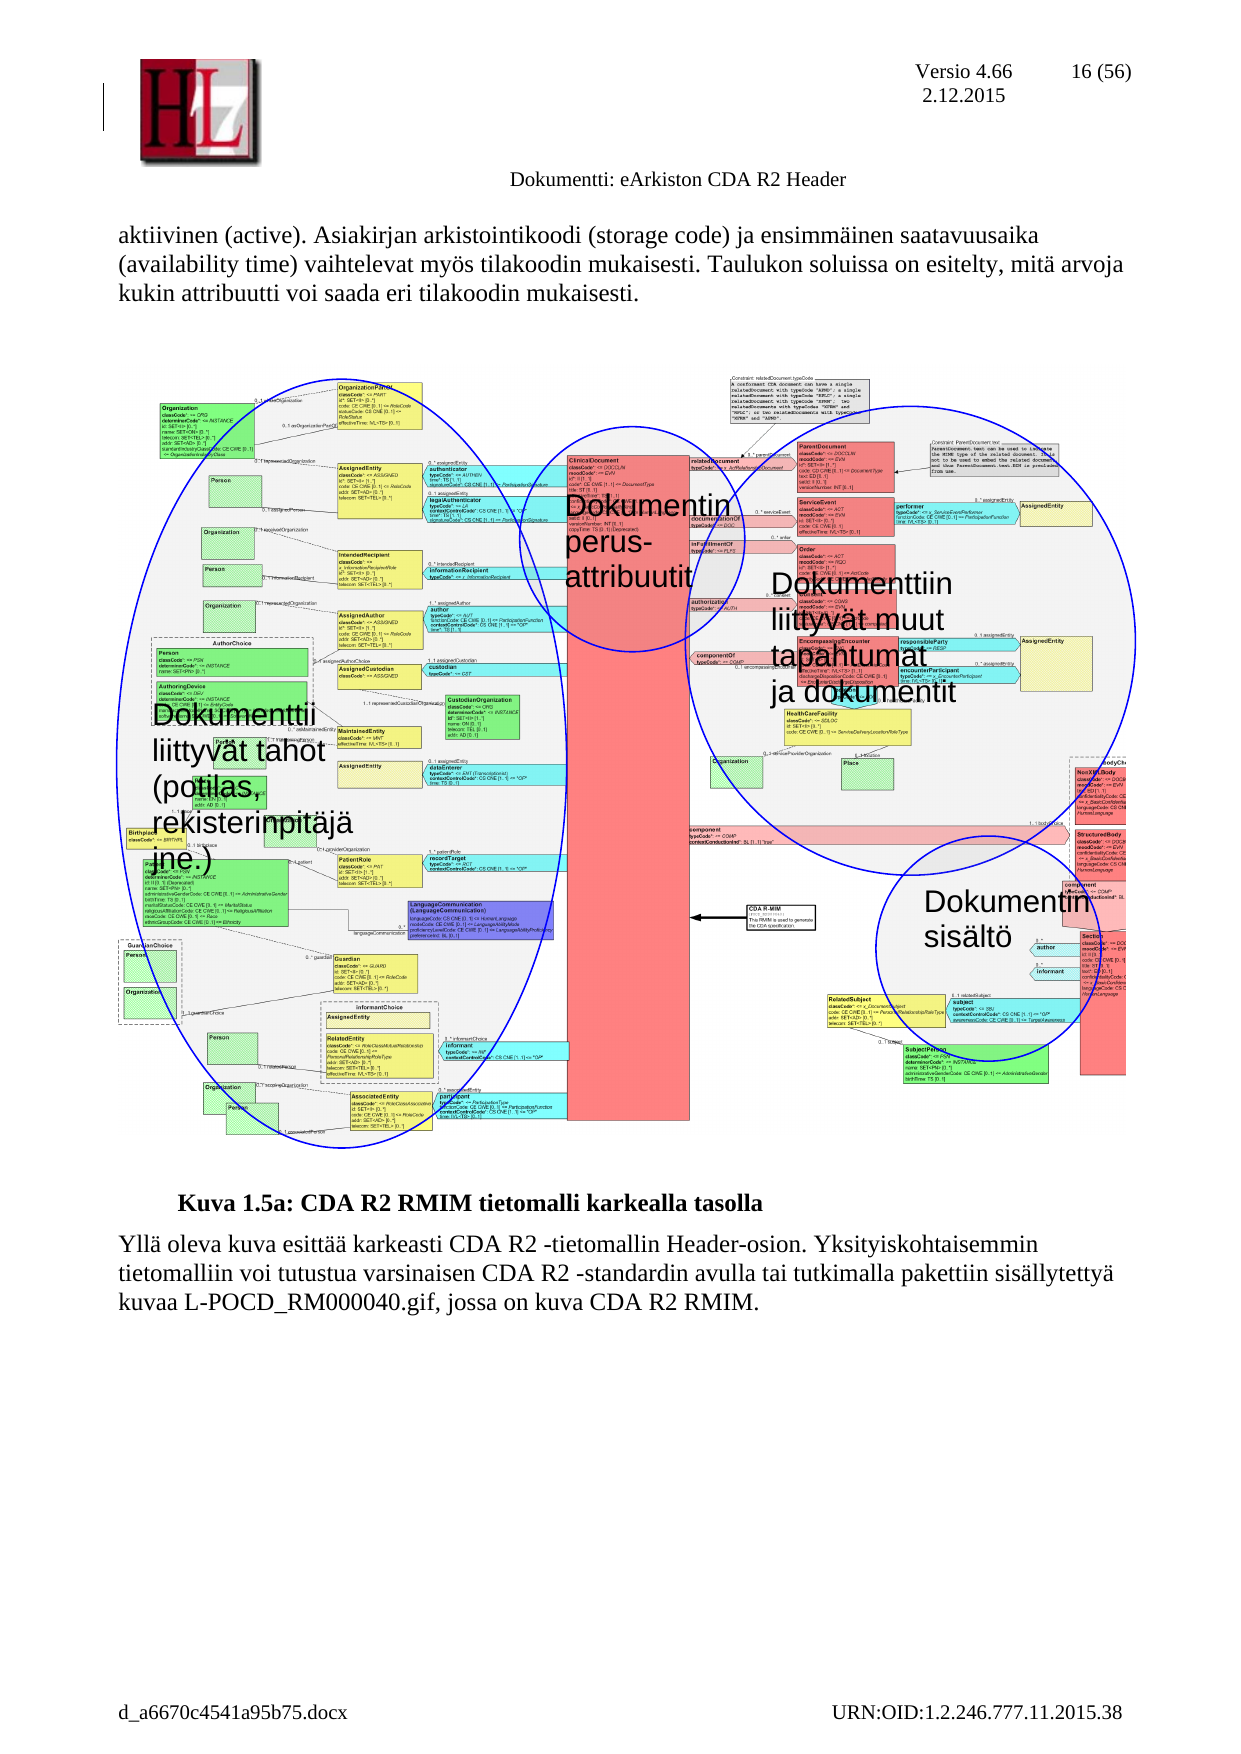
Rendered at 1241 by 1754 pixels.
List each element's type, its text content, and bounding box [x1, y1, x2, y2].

picture [118, 829, 279, 1135]
picture [687, 408, 1126, 874]
picture [718, 501, 725, 515]
text Kuva 1.5a: CDA R2 RMIM tietomalli karkealla tasolla [148, 1188, 1152, 1217]
picture [140, 59, 263, 167]
picture [118, 364, 1126, 698]
picture [877, 844, 1100, 1060]
picture [118, 380, 565, 1135]
text Yllä oleva kuva esittää karkeasti CDA R2 -tietomallin Header-osion. Yksityiskohtaisemmin tietomalliin voi tutustua varsinaisen CDA R2 -standardin avulla tai tutkimalla pakettiin sisällytettyä kuvaa L-POCD_RM000040.gif, jossa on kuva CDA R2 RMIM. [118, 1229, 1152, 1316]
picture [404, 621, 1126, 1135]
picture [522, 428, 733, 650]
